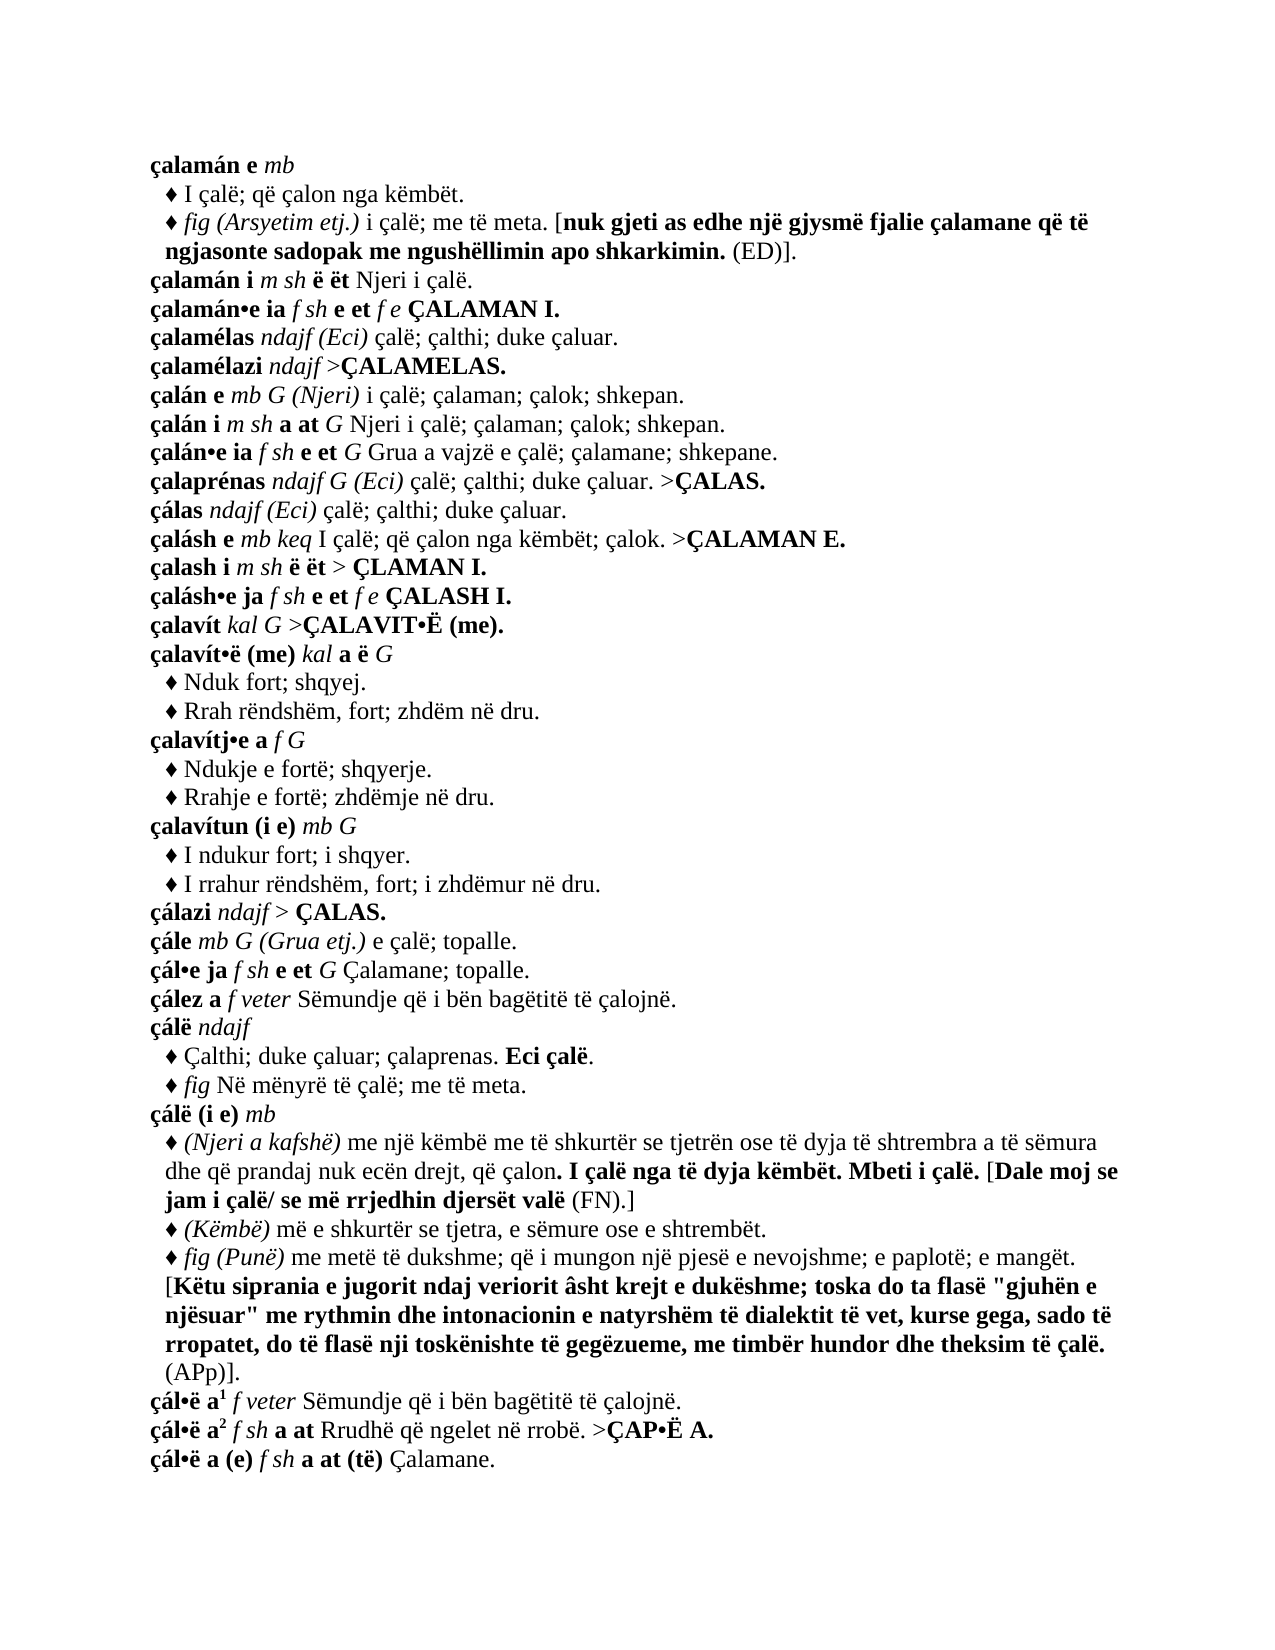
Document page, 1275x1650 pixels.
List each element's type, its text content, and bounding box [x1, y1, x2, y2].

text çalamán•e ia f sh e et f e ÇALAMAN I. [150, 294, 1120, 322]
text çalavítj•e a f G [150, 725, 1120, 754]
text çalamán i m sh ë ët Njeri i çalë. [150, 265, 1120, 294]
text ♦ Rrahje e fortë; zhdëmje në dru. [150, 782, 1120, 811]
text ♦ Ndukje e fortë; shqyerje. [150, 754, 1120, 782]
text ♦ I çalë; që çalon nga këmbët. [150, 179, 1120, 207]
text ♦ fig (Punë) me metë të dukshme; që i mungon një pjesë e nevojshme; e paplotë; e mangët. [Këtu siprania e jugorit ndaj veriorit âsht krejt e dukëshme; toska do ta flasë "gjuhën e njësuar" me rythmin dhe intonacionin e natyrshëm të dialektit të vet, kurse gega, sado të rropatet, do të flasë nji toskënishte të gegëzueme, me timbër hundor dhe theksim të çalë. (APp)]. [150, 1242, 1120, 1386]
text ♦ fig (Arsyetim etj.) i çalë; me të meta. [nuk gjeti as edhe një gjysmë fjalie çalamane që të ngjasonte sadopak me ngushëllimin apo shkarkimin. (ED)]. [150, 207, 1120, 265]
text ♦ (Këmbë) më e shkurtër se tjetra, e sëmure ose e shtrembët. [150, 1214, 1120, 1242]
text çálë (i e) mb [150, 1099, 1120, 1127]
text ♦ I ndukur fort; i shqyer. [150, 840, 1120, 869]
text çalán i m sh a at G Njeri i çalë; çalaman; çalok; shkepan. [150, 409, 1120, 437]
text çalavít kal G >ÇALAVIT•Ë (me). [150, 610, 1120, 639]
text çalamélazi ndajf >ÇALAMELAS. [150, 351, 1120, 380]
text çalán•e ia f sh e et G Grua a vajzë e çalë; çalamane; shkepane. [150, 437, 1120, 466]
text ♦ fig Në mënyrë të çalë; me të meta. [150, 1070, 1120, 1099]
text çále mb G (Grua etj.) e çalë; topalle. [150, 926, 1120, 955]
text ♦ I rrahur rëndshëm, fort; i zhdëmur në dru. [150, 869, 1120, 897]
text ♦ (Njeri a kafshë) me një këmbë me të shkurtër se tjetrën ose të dyja të shtrembra a të sëmura dhe që prandaj nuk ecën drejt, që çalon. I çalë nga të dyja këmbët. Mbeti i çalë. [Dale moj se jam i çalë/ se më rrjedhin djersët valë (FN).] [150, 1127, 1120, 1214]
text çalásh•e ja f sh e et f e Çalash i. [150, 581, 1120, 610]
text çalán e mb G (Njeri) i çalë; çalaman; çalok; shkepan. [150, 380, 1120, 409]
text ♦ Rrah rëndshëm, fort; zhdëm në dru. [150, 696, 1120, 725]
text çalash i m sh ë ët > ÇLAMAN I. [150, 552, 1120, 581]
text çálas ndajf (Eci) çalë; çalthi; duke çaluar. [150, 495, 1120, 524]
text çalaprénas ndajf G (Eci) çalë; çalthi; duke çaluar. >ÇALAS. [150, 466, 1120, 495]
text çálë ndajf [150, 1012, 1120, 1041]
text ♦ Nduk fort; shqyej. [150, 667, 1120, 696]
text çalamán e mb [150, 150, 1120, 179]
text çál•ë a (e) f sh a at (të) Çalamane. [150, 1444, 1120, 1472]
text çalamélas ndajf (Eci) çalë; çalthi; duke çaluar. [150, 322, 1120, 351]
text çalásh e mb keq I çalë; që çalon nga këmbët; çalok. >ÇALAMAN E. [150, 524, 1120, 552]
text çál•e ja f sh e et G Çalamane; topalle. [150, 955, 1120, 984]
text çálazi ndajf > ÇALAS. [150, 897, 1120, 926]
text çál•ë a2 f sh a at Rrudhë që ngelet në rrobë. >ÇAP•Ë A. [150, 1415, 1120, 1444]
text çalavítun (i e) mb G [150, 811, 1120, 840]
text çalavít•ë (me) kal a ë G [150, 639, 1120, 667]
text ♦ Çalthi; duke çaluar; çalaprenas. Eci çalë. [150, 1041, 1120, 1070]
text çál•ë a1 f veter Sëmundje që i bën bagëtitë të çalojnë. [150, 1386, 1120, 1415]
text çález a f veter Sëmundje që i bën bagëtitë të çalojnë. [150, 984, 1120, 1012]
